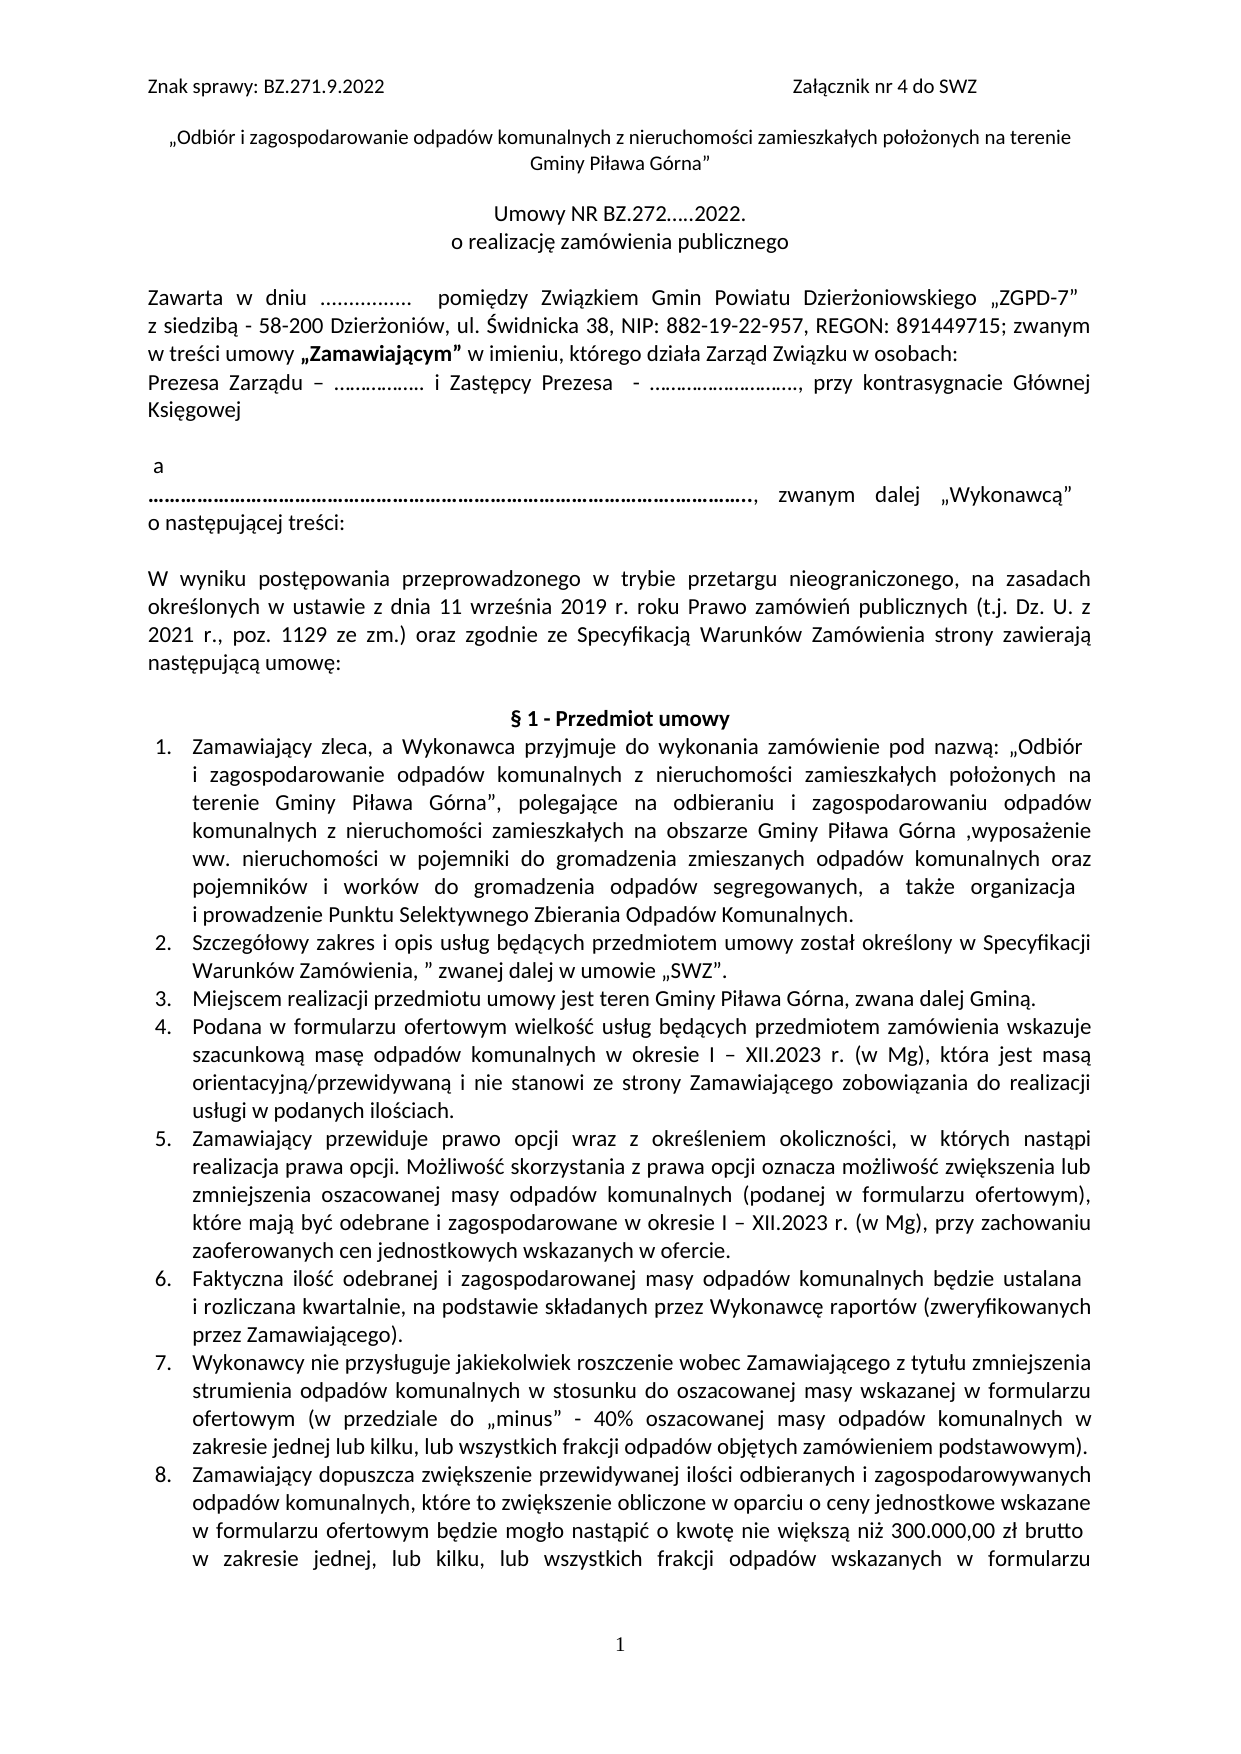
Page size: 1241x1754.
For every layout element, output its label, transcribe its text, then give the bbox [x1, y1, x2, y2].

list Zamawiający przewiduje prawo opcji wraz z określeniem okoliczności, w których nastąpi realizacja prawa opcji. Możliwość skorzystania z prawa opcji oznacza możliwość zwiększenia lub zmniejszenia oszacowanej masy odpadów komunalnych (podanej w formularzu ofertowym), które mają być odebrane i zagospodarowane w okresie I – XII.2023 r. (w Mg), przy zachowaniu zaoferowanych cen jednostkowych wskazanych w ofercie. [154, 1124, 1093, 1264]
text Zawarta w dniu ................ pomiędzy Związkiem Gmin Powiatu Dzierżoniowskiego „ZGPD- z siedzibą - 58-200 Dzierżoniów, ul. Świdnicka 38, NIP: 882-19-22-957, REGON: 891449715; zwanym w treści umowy „Zamawiającym” w imieniu, którego działa Zarząd Związku w osobach: [148, 283, 1093, 368]
text Umowy NR BZ.272…..2022. [148, 199, 1093, 227]
list Podana w formularzu ofertowym wielkość usług będących przedmiotem zamówienia wskazuje szacunkową masę odpadów komunalnych w okresie I – XII.2023 r. (w Mg), która jest masą orientacyjną/przewidywaną i nie stanowi ze strony Zamawiającego zobowiązania do realizacji usługi w podanych ilościach. [154, 1012, 1093, 1124]
text W wyniku postępowania przeprowadzonego w trybie przetargu nieograniczonego, na zasadach określonych w ustawie z dnia 11 września 2019 r. roku Prawo zamówień publicznych (t.j. Dz. U. z 2021 r., poz. 1129 ze zm.) oraz zgodnie ze Specyfikacją Warunków Zamówienia strony zawierają następującą umowę: [148, 564, 1093, 676]
list Faktyczna ilość odebranej i zagospodarowanej masy odpadów komunalnych będzie ustalana i rozliczana kwartalnie, na podstawie składanych przez Wykonawcę raportów (zweryfikowanych przez Zamawiającego). [154, 1264, 1093, 1348]
text a [148, 452, 1093, 480]
list Miejscem realizacji przedmiotu umowy jest teren Gminy Piława Górna, zwana dalej Gminą. [154, 984, 1093, 1012]
text Prezesa Zarządu – …………….. i Zastępcy Prezesa - ………………………., przy kontrasygnacie Głównej Księgowej [148, 368, 1093, 424]
list Szczegółowy zakres i opis usług będących przedmiotem umowy został określony w Specyfikacji Warunków Zamówienia, ” zwanej dalej w umowie „SWZ”. [154, 928, 1093, 984]
list Wykonawcy nie przysługuje jakiekolwiek roszczenie wobec Zamawiającego z tytułu zmniejszenia strumienia odpadów komunalnych w stosunku do oszacowanej masy wskazanej w formularzu ofertowym (w przedziale do „minus” - 40% oszacowanej masy odpadów komunalnych w zakresie jednej lub kilku, lub wszystkich frakcji odpadów objętych zamówieniem podstawowym). [154, 1348, 1093, 1460]
text …………………………………………………………………………………….………….., zwanym dalej „Wykonawcą” o następującej treści: [148, 480, 1093, 536]
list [154, 1460, 1093, 1572]
text o realizację zamówienia publicznego [148, 227, 1093, 256]
list Zamawiający zleca, a Wykonawca przyjmuje do wykonania zamówienie pod nazwą: „Odbiór i zagospodarowanie odpadów komunalnych z nieruchomości zamieszkałych położonych na terenie Gminy Piława Górna”, polegające na odbieraniu i zagospodarowaniu odpadów komunalnych z nieruchomości zamieszkałych na obszarze Gminy Piława Górna ,wyposażenie ww. nieruchomości w pojemniki do gromadzenia zmieszanych odpadów komunalnych oraz pojemników i worków do gromadzenia odpadów segregowanych, a także organizacja i prowadzenie Punktu Selektywnego Zbierania Odpadów Komunalnych. [154, 732, 1093, 928]
text § 1 - Przedmiot umowy [148, 704, 1093, 732]
